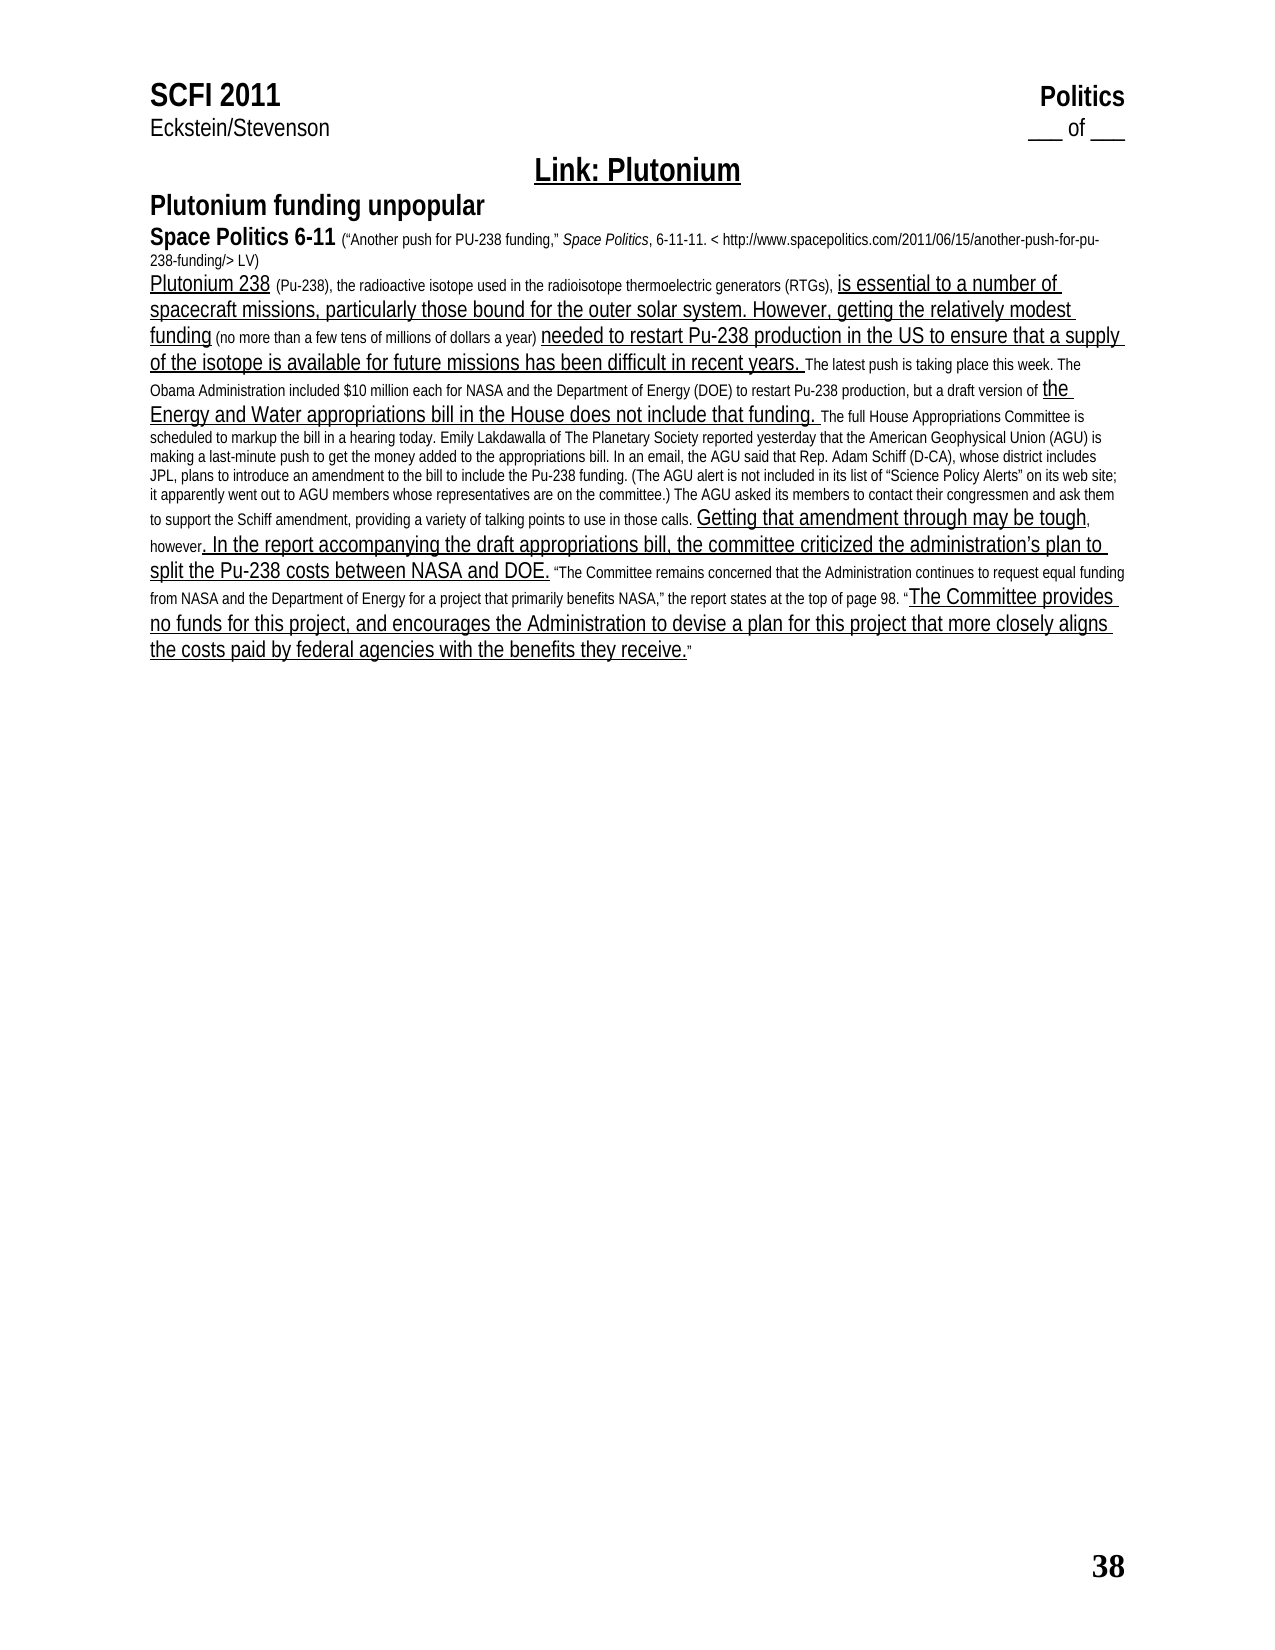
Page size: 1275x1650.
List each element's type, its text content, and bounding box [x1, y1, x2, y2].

text Plutonium funding unpopular [150, 188, 1125, 222]
text Plutonium 238 (Pu-238), the radioactive isotope used in the radioisotope thermoelectric generators (RTGs), is essential to a number of spacecraft missions, particularly those bound for the outer solar system. However, getting the relatively modest funding (no more than a few tens of millions of dollars a year) needed to restart Pu-238 production in the US to ensure that a supply of the isotope is available for future missions has been difficult in recent years. The latest push is taking place this week. The Obama Administration included $10 million each for NASA and the Department of Energy (DOE) to restart Pu-238 production, but a draft version of the Energy and Water appropriations bill in the House does not include that funding. The full House Appropriations Committee is scheduled to markup the bill in a hearing today. Emily Lakdawalla of The Planetary Society reported yesterday that the American Geophysical Union (AGU) is making a last-minute push to get the money added to the appropriations bill. In an email, the AGU said that Rep. Adam Schiff (D-CA), whose district includes JPL, plans to introduce an amendment to the bill to include the Pu-238 funding. (The AGU alert is not included in its list of “Science Policy Alerts” on its web site; it apparently went out to AGU members whose representatives are on the committee.) The AGU asked its members to contact their congressmen and ask them to support the Schiff amendment, providing a variety of talking points to use in those calls. Getting that amendment through may be tough, however. In the report accompanying the draft appropriations bill, the committee criticized the administration’s plan to split the Pu-238 costs between NASA and DOE. “The Committee remains concerned that the Administration continues to request equal funding from NASA and the Department of Energy for a project that primarily benefits NASA,” the report states at the top of page 98. “The Committee provides no funds for this project, and encourages the Administration to devise a plan for this project that more closely aligns the costs paid by federal agencies with the benefits they receive.” [150, 269, 1125, 662]
text Space Politics 6-11 (“Another push for PU-238 funding,” Space Politics, 6-11-11. < http://www.spacepolitics.com/2011/06/15/another-push-for-pu-238-funding/> LV) [150, 222, 1125, 269]
text Link: Plutonium [150, 150, 1125, 188]
